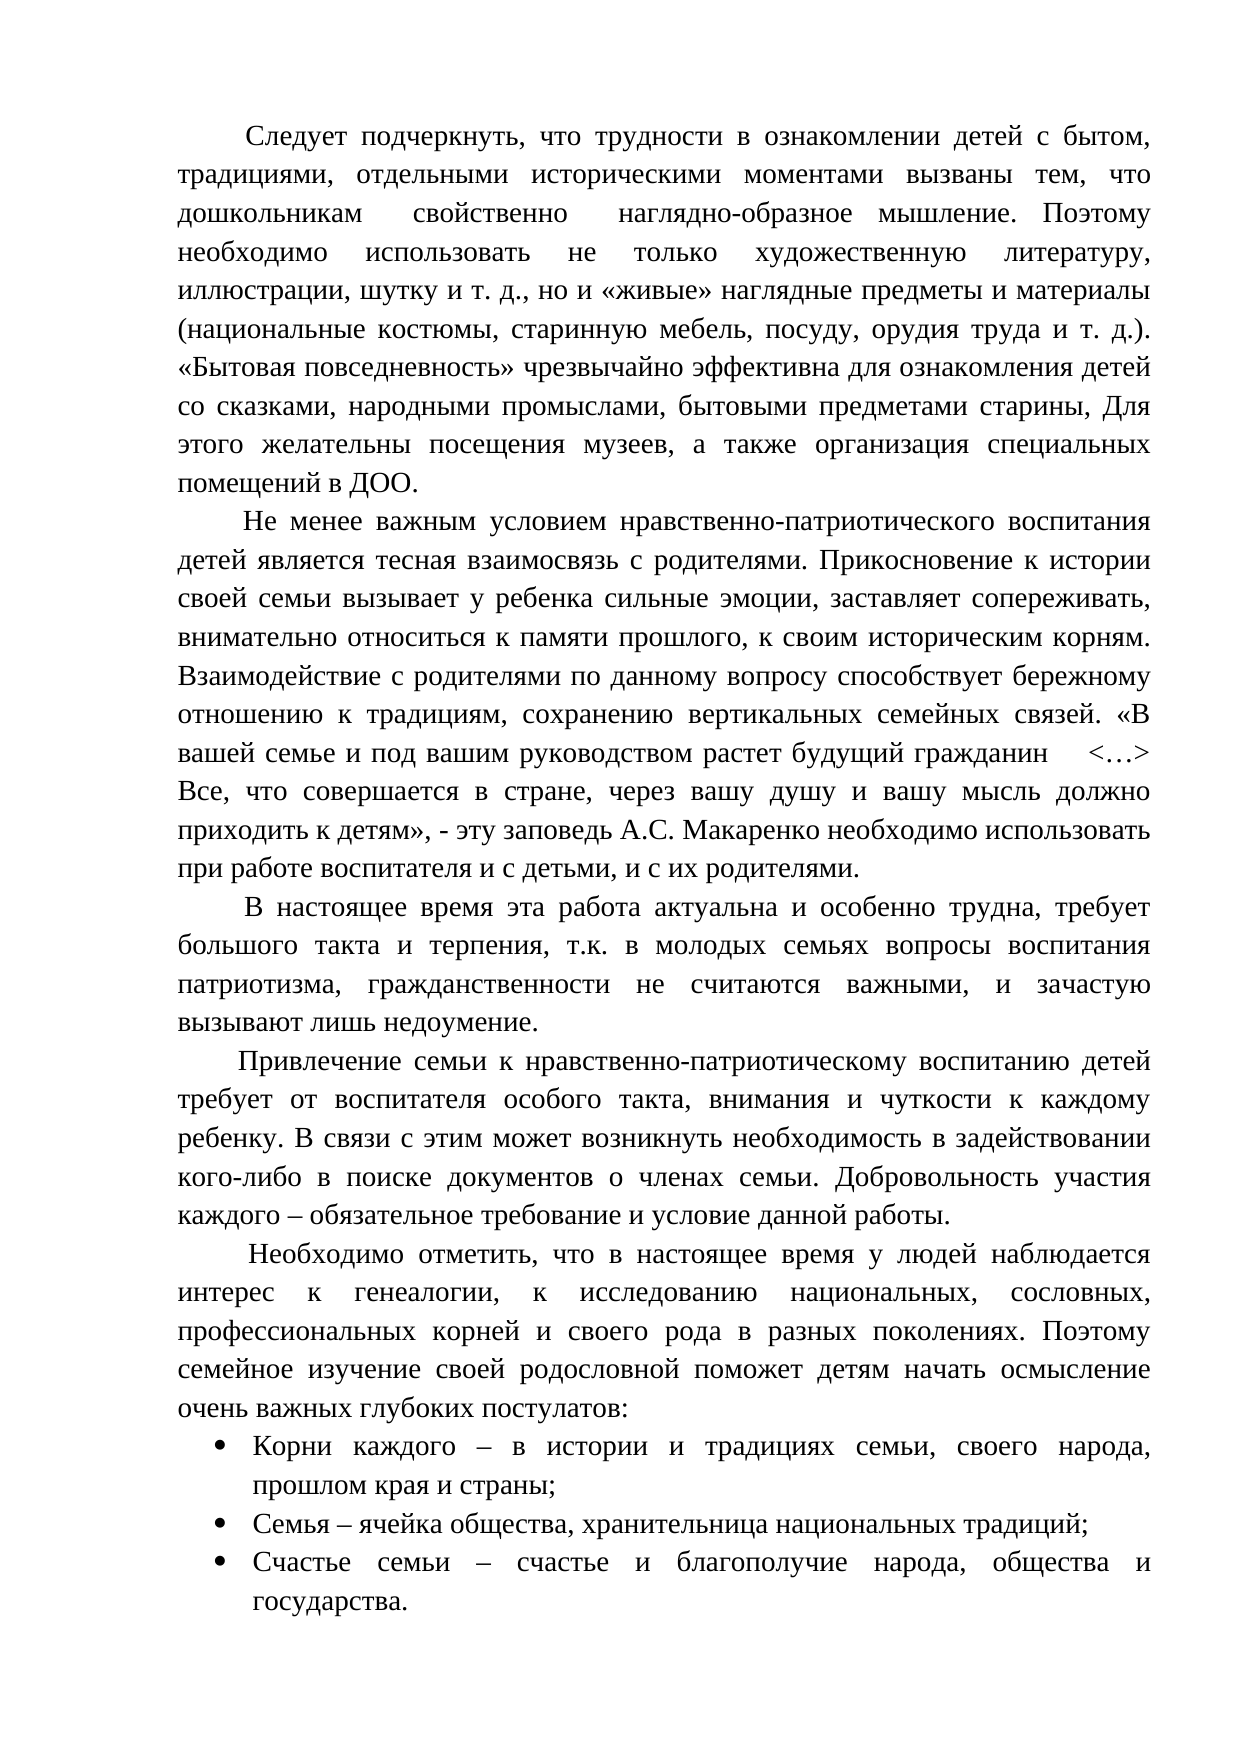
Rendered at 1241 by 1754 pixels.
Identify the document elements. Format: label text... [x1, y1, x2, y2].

list Привлечение семьи к нравственно-патриотическому воспитанию детей требует от воспитателя особого такта, внимания и чуткости к каждому ребенку. В связи с этим может возникнуть необходимость в задействовании кого-либо в поиске документов о членах семьи. Добровольность участия каждого – обязательное требование и условие данной работы. [177, 1043, 1152, 1231]
list В настоящее время эта работа актуальна и особенно трудна, требует большого такта и терпения, т.к. в молодых семьях вопросы воспитания патриотизма, гражданственности не считаются важными, и зачастую вызывают лишь недоумение. [177, 889, 1152, 1038]
list Необходимо отметить, что в настоящее время у людей наблюдается интерес к генеалогии, к исследованию национальных, сословных, профессиональных корней и своего рода в разных поколениях. Поэтому семейное изучение своей родословной поможет детям начать осмысление очень важных глубоких постулатов: [177, 1236, 1152, 1423]
list Не менее важным условием нравственно-патриотического воспитания детей является тесная взаимосвязь с родителями. Прикосновение к истории своей семьи вызывает у ребенка сильные эмоции, заставляет сопереживать, внимательно относиться к памяти прошлого, к своим историческим корням. Взаимодействие с родителями по данному вопросу способствует бережному отношению к традициям, сохранению вертикальных семейных связей. «В вашей семье и под вашим руководством растет будущий гражданин <…> Все, что совершается в стране, через вашу душу и вашу мысль должно приходить к детям», - эту заповедь А.С. Макаренко необходимо использовать при работе воспитателя и с детьми, и с их родителями. [177, 503, 1152, 884]
list Семья – ячейка общества, хранительница национальных традиций; [215, 1506, 1152, 1539]
list Корни каждого – в истории и традициях семьи, своего народа, прошлом края и страны; [215, 1428, 1152, 1501]
list Следует подчеркнуть, что трудности в ознакомлении детей с бытом, традициями, отдельными историческими моментами вызваны тем, что дошкольникам свойственно наглядно-образное мышление. Поэтому необходимо использовать не только художественную литературу, иллюстрации, шутку и т. д., но и «живые» наглядные предметы и материалы (национальные костюмы, старинную мебель, посуду, орудия труда и т. д.). «Бытовая повседневность» чрезвычайно эффективна для ознакомления детей со сказками, народными промыслами, бытовыми предметами старины, Для этого желательны посещения музеев, а также организация специальных помещений в ДОО. [177, 118, 1152, 498]
list Счастье семьи – счастье и благополучие народа, общества и государства. [215, 1544, 1152, 1617]
